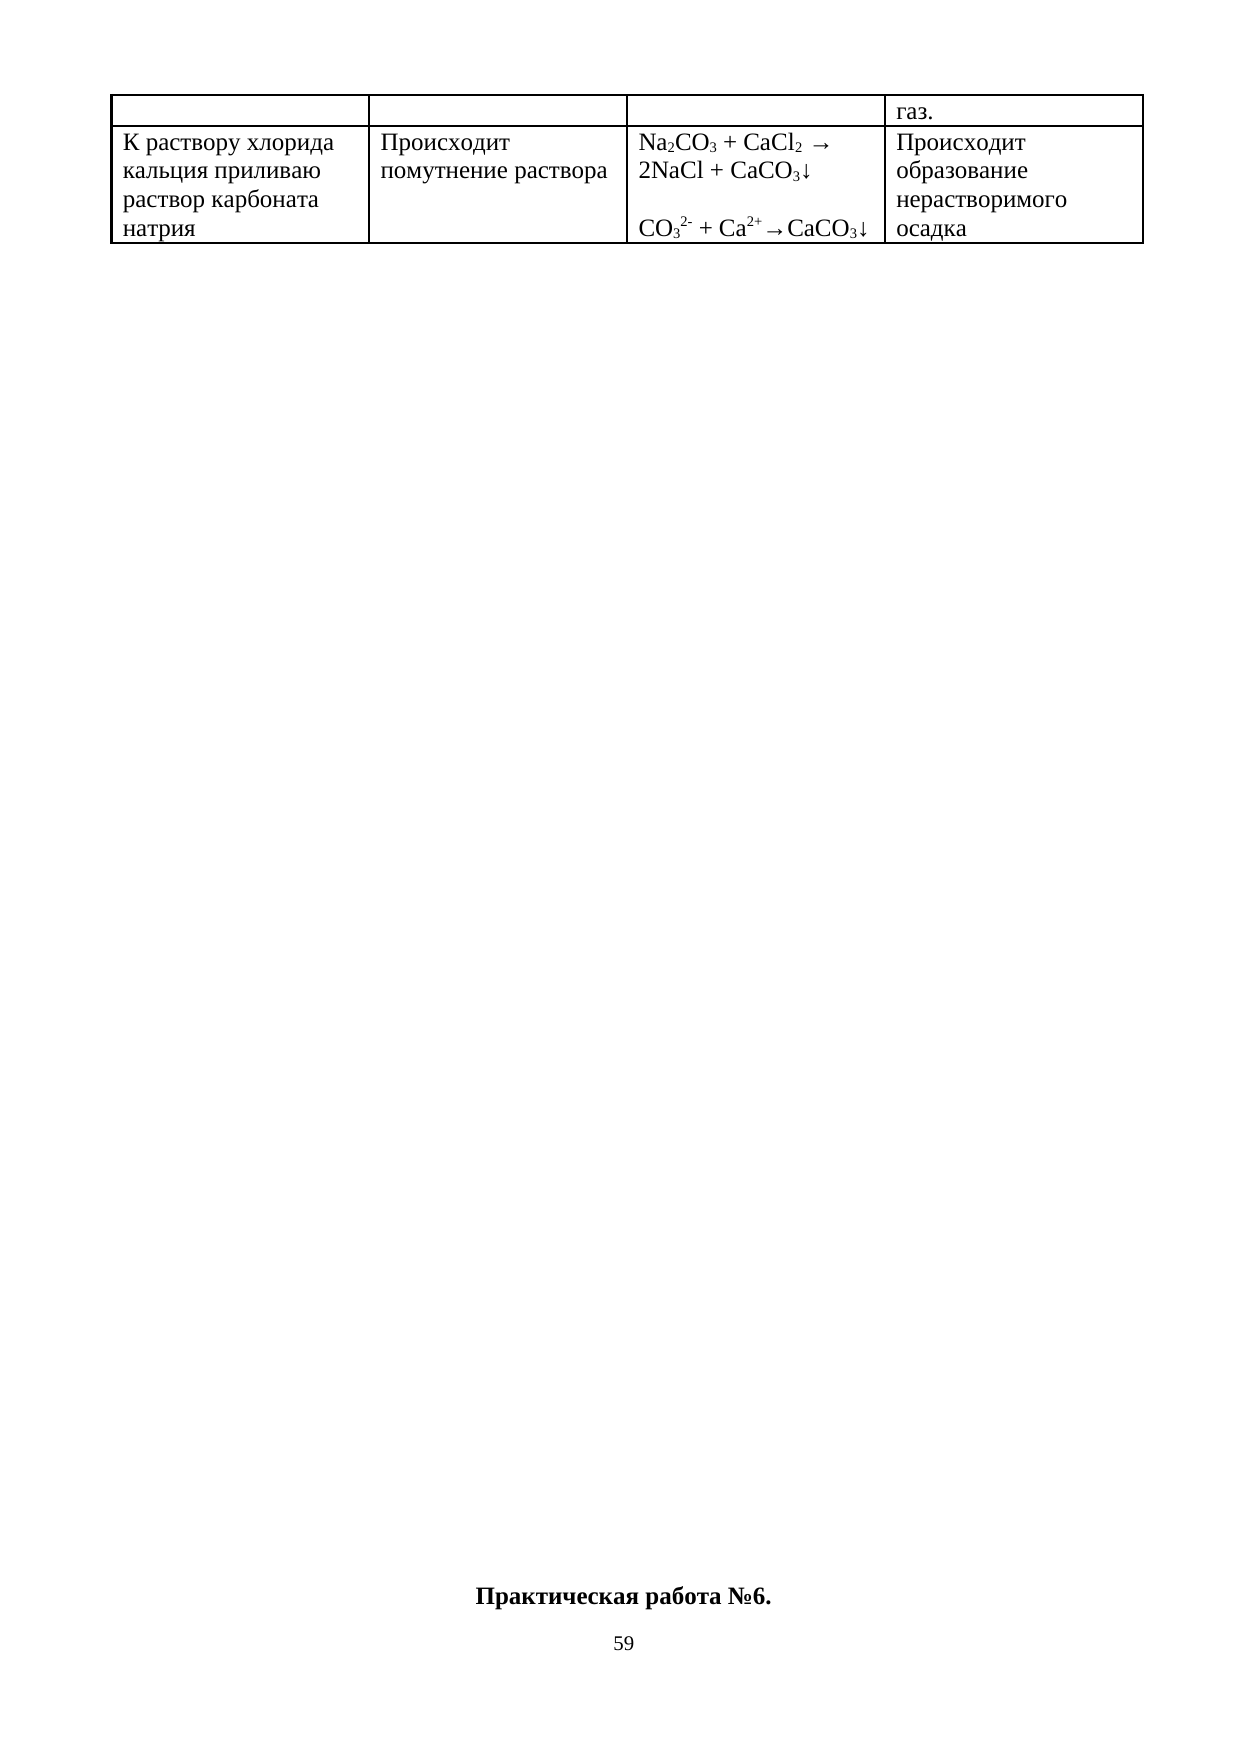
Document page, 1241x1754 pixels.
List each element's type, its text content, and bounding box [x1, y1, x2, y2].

table_cell К раствору хлорида кальция приливаю раствор карбоната натрия [113, 127, 368, 242]
text Практическая работа №6. [110, 1581, 1137, 1609]
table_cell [113, 96, 368, 125]
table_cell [370, 96, 626, 125]
table_cell Происходит помутнение раствора [370, 127, 626, 242]
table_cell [886, 96, 1142, 125]
table_cell Происходит образование нерастворимого осадка [886, 127, 1142, 242]
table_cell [628, 96, 884, 125]
table_cell Na2CO3 + CaCl2 → 2NaCl + CaCO3↓ CO32- + Ca2+→CaCO3↓ [628, 127, 884, 242]
